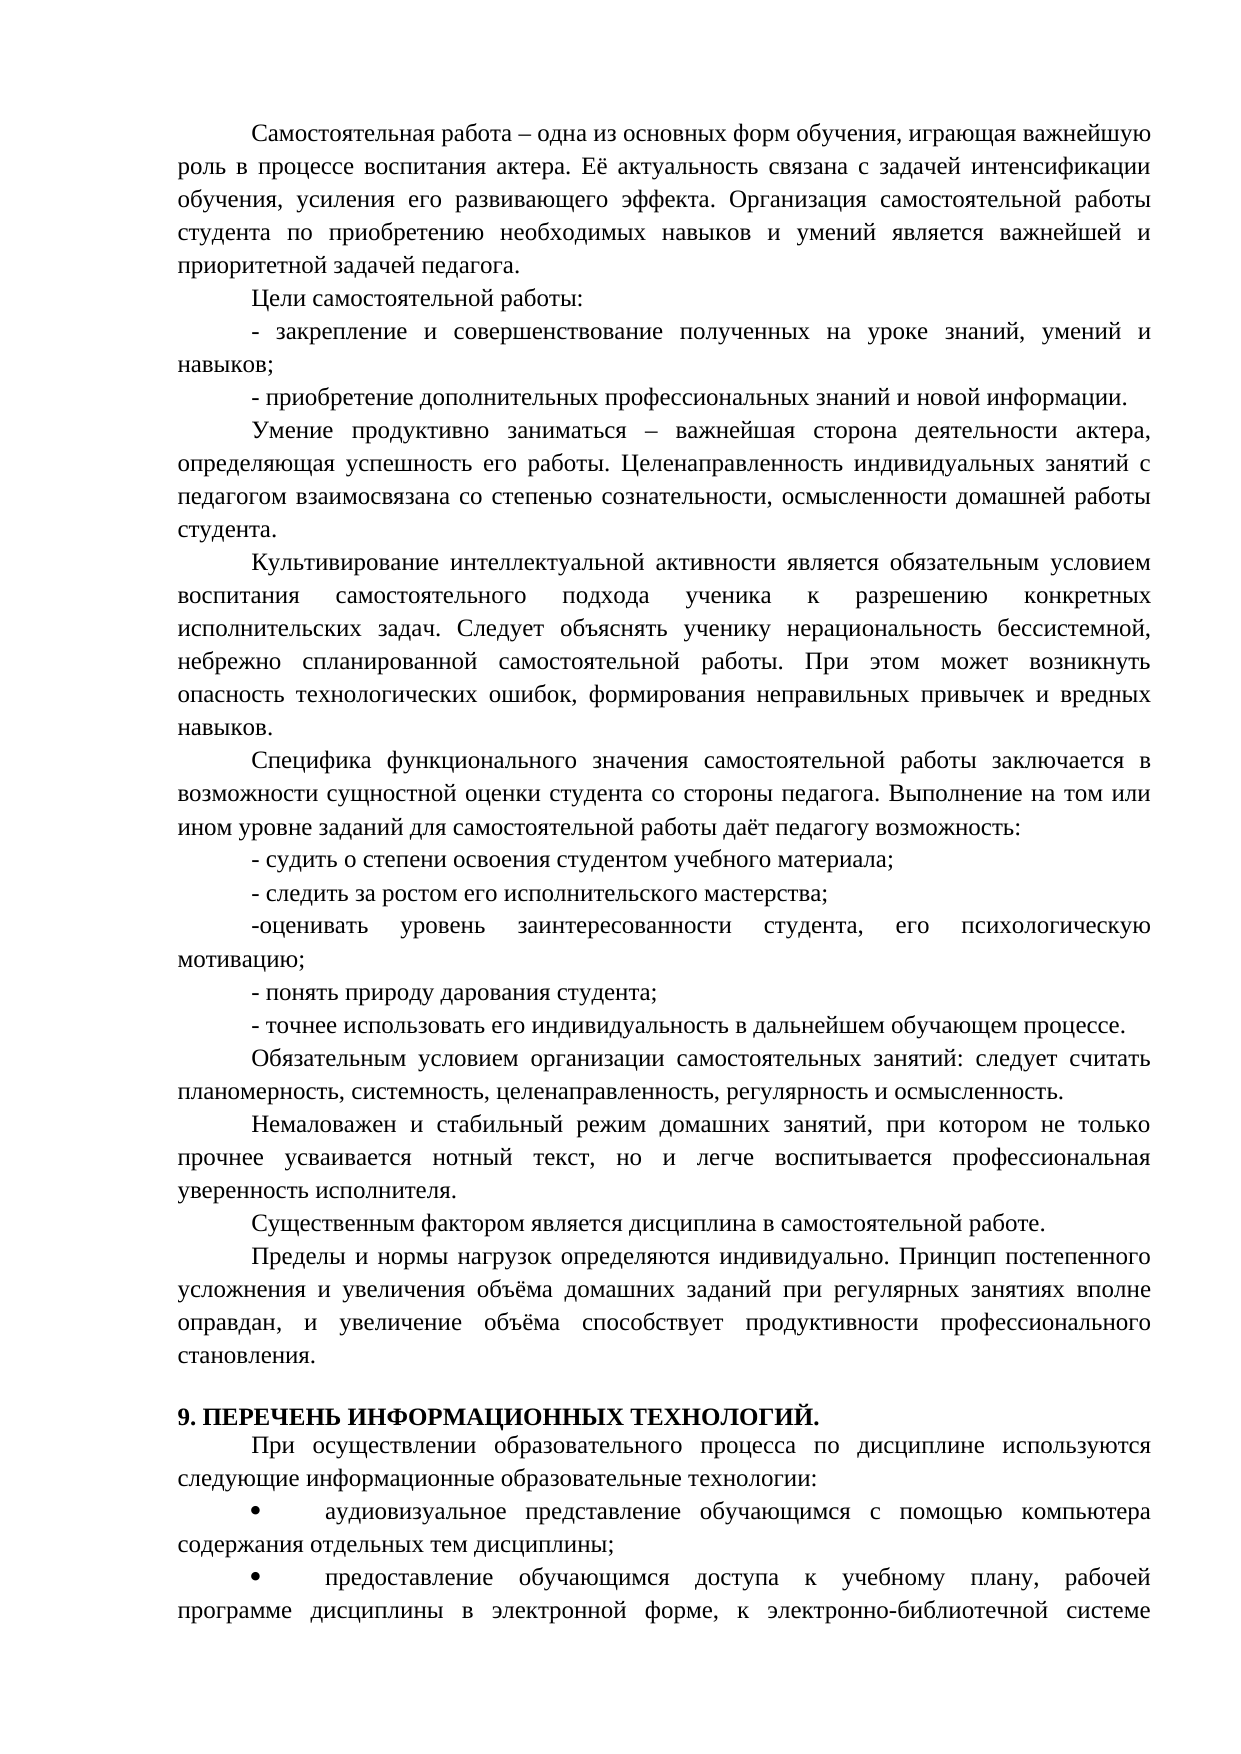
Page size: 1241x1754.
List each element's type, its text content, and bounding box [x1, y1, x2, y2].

text При осуществлении образовательного процесса по дисциплине используются следующие информационные образовательные технологии: [177, 1430, 1152, 1492]
text - понять природу дарования студента; [177, 977, 1152, 1005]
text Цели самостоятельной работы: [177, 283, 1152, 312]
text - точнее использовать его индивидуальность в дальнейшем обучающем процессе. [177, 1010, 1152, 1038]
text - закрепление и совершенствование полученных на уроке знаний, умений и навыков; [177, 316, 1152, 378]
text Обязательным условием организации самостоятельных занятий: следует считать планомерность, системность, целенаправленность, регулярность и осмысленность. [177, 1043, 1152, 1104]
text 9. ПЕРЕЧЕНЬ ИНФОРМАЦИОННЫХ ТЕХНОЛОГИЙ. [177, 1402, 1152, 1430]
text Немаловажен и стабильный режим домашних занятий, при котором не только прочнее усваивается нотный текст, но и легче воспитывается профессиональная уверенность исполнителя. [177, 1109, 1152, 1203]
text Самостоятельная работа – одна из основных форм обучения, играющая важнейшую роль в процессе воспитания актера. Её актуальность связана с задачей интенсификации обучения, усиления его развивающего эффекта. Организация самостоятельной работы студента по приобретению необходимых навыков и умений является важнейшей и приоритетной задачей педагога. [177, 118, 1152, 279]
text Культивирование интеллектуальной активности является обязательным условием воспитания самостоятельного подхода ученика к разрешению конкретных исполнительских задач. Следует объяснять ученику нерациональность бессистемной, небрежно спланированной самостоятельной работы. При этом может возникнуть опасность технологических ошибок, формирования неправильных привычек и вредных навыков. [177, 547, 1152, 741]
list аудиовизуальное представление обучающимся с помощью компьютера содержания отдельных тем дисциплины; [177, 1496, 1152, 1558]
text - следить за ростом его исполнительского мастерства; [177, 878, 1152, 906]
text - приобретение дополнительных профессиональных знаний и новой информации. [177, 382, 1152, 411]
text - судить о степени освоения студентом учебного материала; [177, 844, 1152, 873]
text Умение продуктивно заниматься – важнейшая сторона деятельности актера, определяющая успешность его работы. Целенаправленность индивидуальных занятий с педагогом взаимосвязана со степенью сознательности, осмысленности домашней работы студента. [177, 415, 1152, 543]
text Пределы и нормы нагрузок определяются индивидуально. Принцип постепенного усложнения и увеличения объёма домашних заданий при регулярных занятиях вполне оправдан, и увеличение объёма способствует продуктивности профессионального становления. [177, 1241, 1152, 1369]
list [177, 1562, 1152, 1624]
text Специфика функционального значения самостоятельной работы заключается в возможности сущностной оценки студента со стороны педагога. Выполнение на том или ином уровне заданий для самостоятельной работы даёт педагогу возможность: [177, 746, 1152, 840]
text Существенным фактором является дисциплина в самостоятельной работе. [177, 1208, 1152, 1237]
text -оценивать уровень заинтересованности студента, его психологическую мотивацию; [177, 911, 1152, 972]
